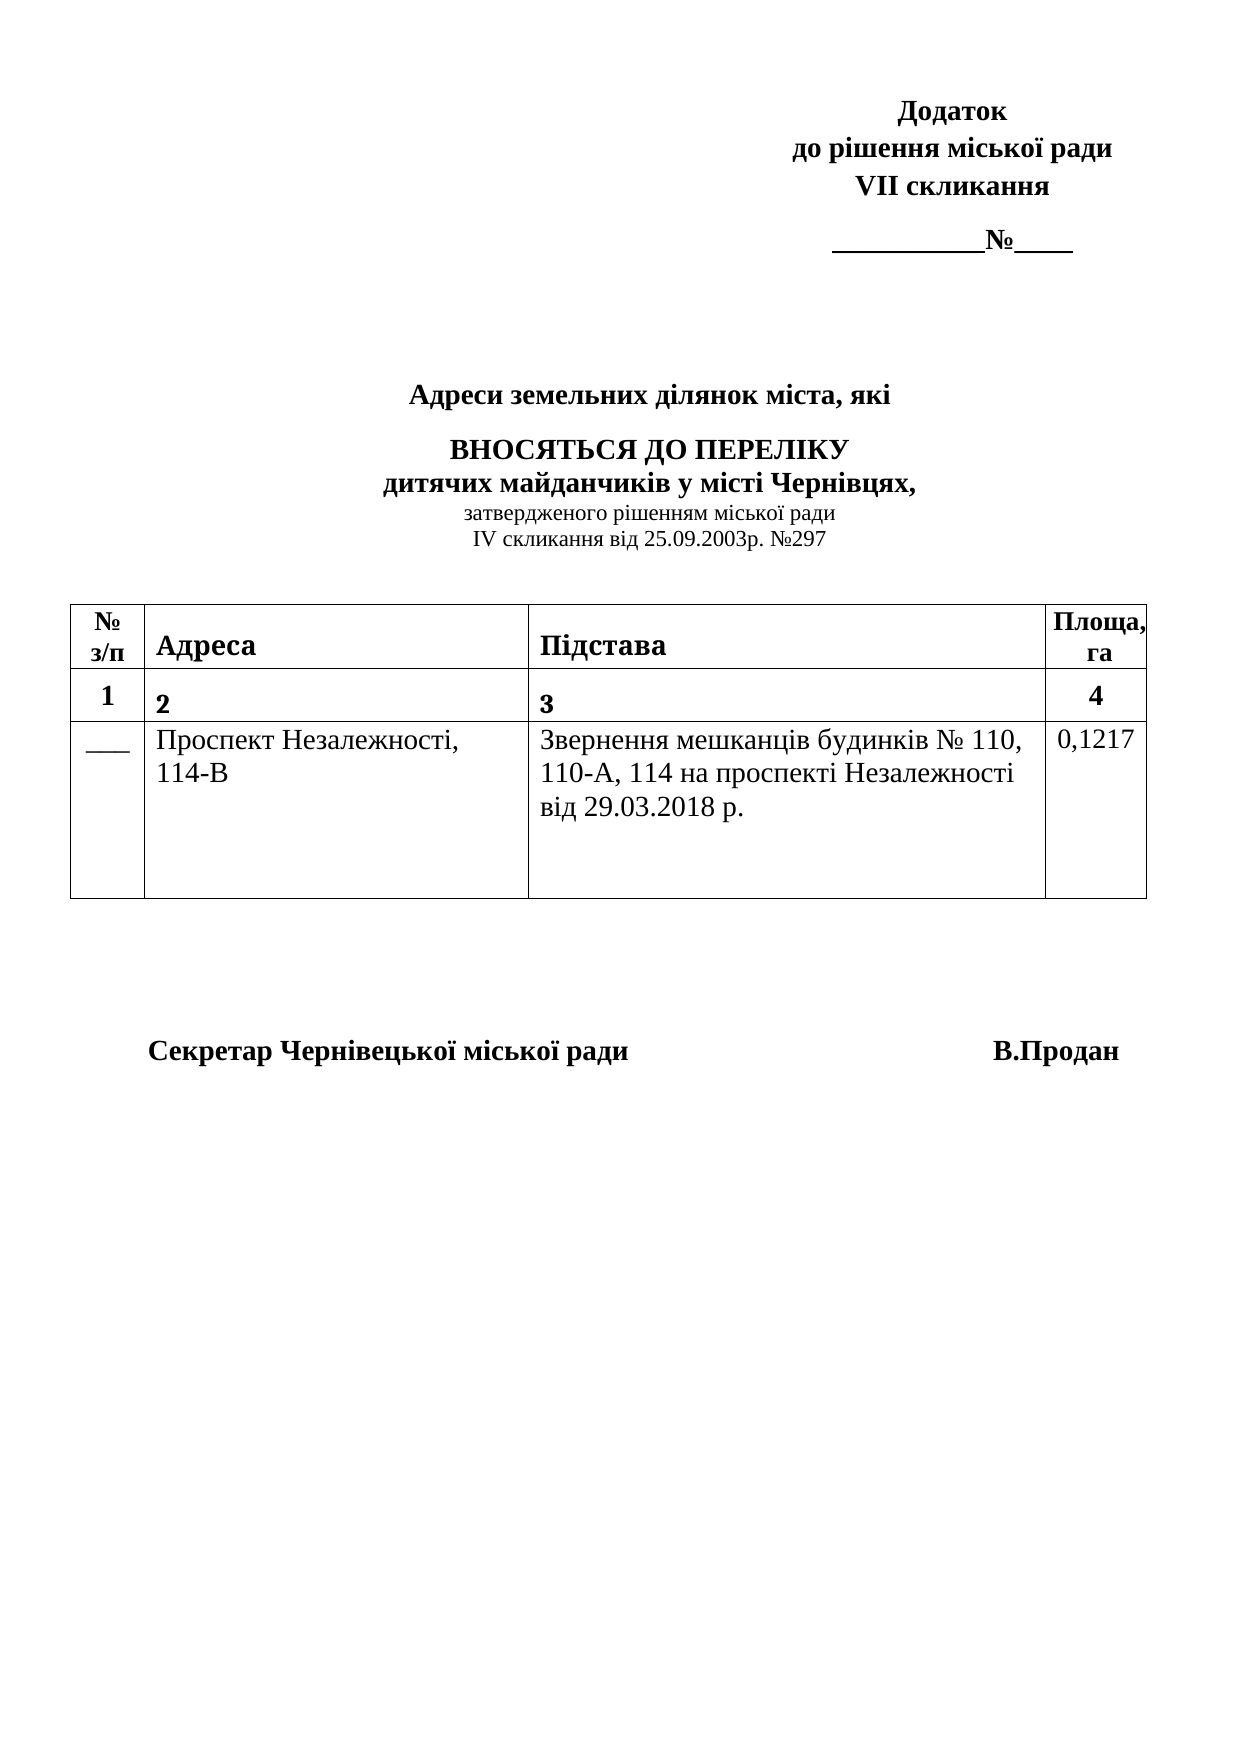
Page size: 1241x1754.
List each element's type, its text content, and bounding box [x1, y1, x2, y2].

table_cell 4 [1046, 669, 1146, 721]
text ІV скликання від 25.09.2003р. №297 [148, 525, 1152, 552]
subtitle ВНОСЯТЬСЯ ДО ПЕРЕЛІКУ [148, 432, 1152, 465]
text Секретар Чернівецької міської ради В.Продан [148, 1033, 1152, 1066]
text дитячих майданчиків у місті Чернівцях, [148, 465, 1152, 499]
subtitle __________ №____ [753, 222, 1152, 256]
table_header Площа, га [1046, 605, 1146, 668]
table_cell 3 [529, 669, 1045, 721]
table_cell Звернення мешканців будинків № 110, 110-А, 114 на проспекті Незалежності від 29.03.2018 р. [529, 722, 1045, 898]
table_header № з/п [71, 605, 144, 668]
table_cell Проспект Незалежності, 114-В [145, 722, 528, 898]
table_header Адреса [145, 605, 528, 668]
table_cell 0,1217 [1046, 722, 1146, 898]
subtitle до рішення міської ради [753, 130, 1152, 164]
table_cell ___ [71, 722, 144, 898]
table_header Підстава [529, 605, 1045, 668]
table_cell 2 [145, 669, 528, 721]
subtitle Додаток [753, 93, 1152, 126]
table_cell 1 [71, 669, 144, 721]
text затвердженого рішенням міської ради [148, 499, 1152, 525]
subtitle VІІ скликання [753, 168, 1152, 202]
subtitle Адреси земельних ділянок міста, які [148, 377, 1152, 411]
